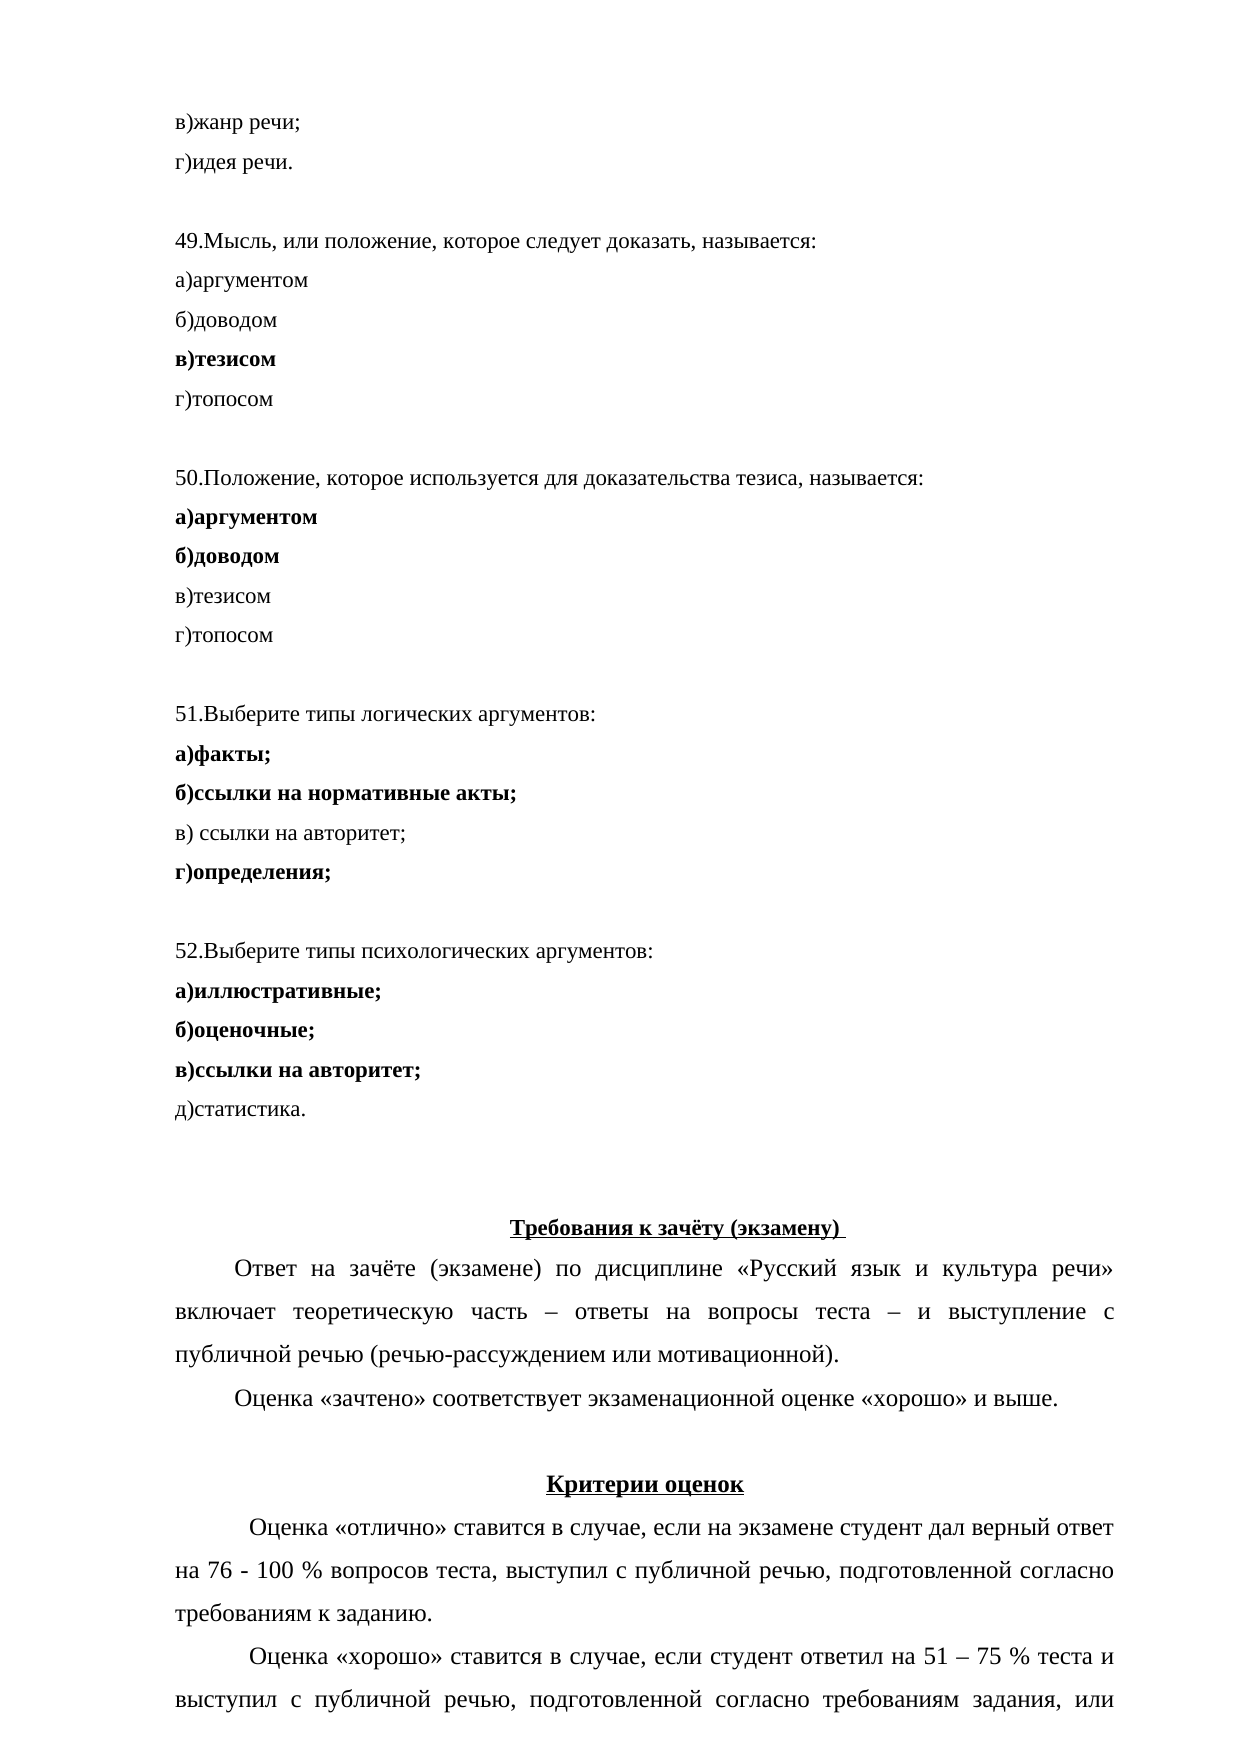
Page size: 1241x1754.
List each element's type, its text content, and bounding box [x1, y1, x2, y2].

text Оценка «отлично» ставится в случае, если на экзамене студент дал верный ответ на 76 - 100 % вопросов теста, выступил с публичной речью, подготовленной согласно требованиям к заданию. [175, 1512, 1115, 1627]
text а)факты; [175, 740, 1115, 766]
text в)жанр речи; [175, 108, 1115, 135]
text б)оценочные; [175, 1016, 1115, 1043]
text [175, 1641, 1115, 1713]
text в)ссылки на авторитет; [175, 1056, 1115, 1082]
list а)аргументом [175, 503, 1115, 529]
text г)топосом [175, 385, 1115, 411]
text а)аргументом [175, 266, 1115, 293]
text в)тезисом [175, 345, 1115, 372]
text б)ссылки на нормативные акты; [175, 779, 1115, 806]
text 51.Выберите типы логических аргументов: [175, 701, 1115, 727]
text б)доводом [175, 306, 1115, 332]
list в)тезисом [175, 582, 1115, 608]
text Ответ на зачёте (экзамене) по дисциплине «Русский язык и культура речи» включает теоретическую часть – ответы на вопросы теста – и выступление с публичной речью (речью-рассуждением или мотивационной). [175, 1253, 1115, 1368]
list г)топосом [175, 622, 1115, 648]
text Критерии оценок [175, 1469, 1115, 1498]
text 50.Положение, которое используется для доказательства тезиса, называется: [175, 464, 1115, 490]
list б)доводом [175, 543, 1115, 569]
text в) ссылки на авторитет; [175, 819, 1115, 845]
text 49.Мысль, или положение, которое следует доказать, называется: [175, 227, 1115, 253]
text 52.Выберите типы психологических аргументов: [175, 937, 1115, 964]
text Требования к зачёту (экзамену) [175, 1214, 1115, 1240]
text д)статистика. [175, 1095, 1115, 1122]
text а)иллюстративные; [175, 977, 1115, 1003]
text Оценка «зачтено» соответствует экзаменационной оценке «хорошо» и выше. [175, 1383, 1115, 1411]
text г)определения; [175, 858, 1115, 885]
text г)идея речи. [175, 148, 1115, 174]
